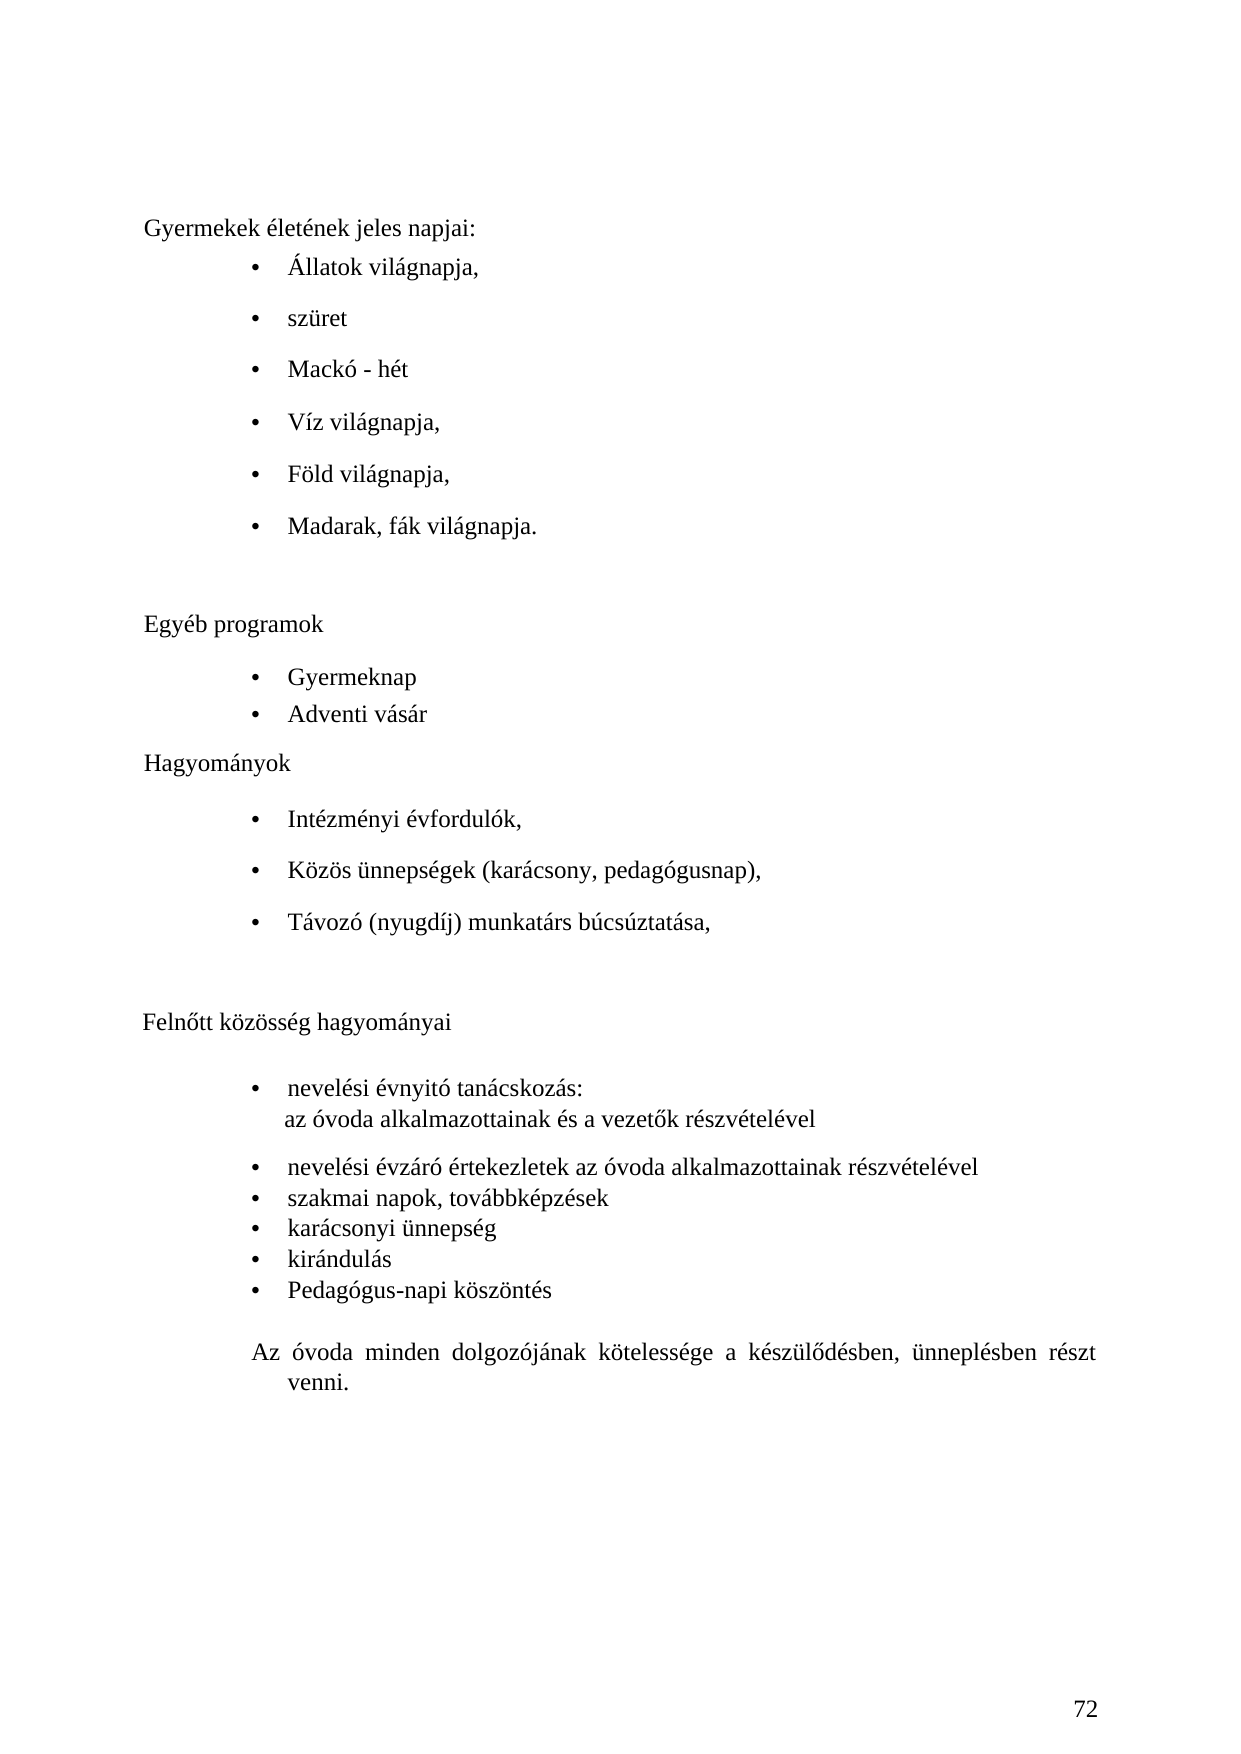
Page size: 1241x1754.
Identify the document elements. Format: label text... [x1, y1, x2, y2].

list nevelési évzáró értekezletek az óvoda alkalmazottainak részvételével [251, 1152, 1096, 1180]
list szüret [251, 303, 1096, 332]
list Pedagógus-napi köszöntés [251, 1275, 1096, 1304]
list Föld világnapja, [251, 459, 1096, 488]
list Mackó - hét [251, 354, 1096, 383]
text Hagyományok [143, 748, 1097, 777]
list kirándulás [251, 1244, 1096, 1273]
list nevelési évnyitó tanácskozás: [251, 1073, 1096, 1102]
list Madarak, fák világnapja. [251, 511, 1096, 540]
list Víz világnapja, [251, 407, 1096, 435]
list Gyermeknap [251, 662, 1096, 691]
list Állatok világnapja, [251, 252, 1096, 280]
list Távozó (nyugdíj) munkatárs búcsúztatása, [251, 907, 1096, 936]
list karácsonyi ünnepség [251, 1213, 1096, 1242]
text az óvoda alkalmazottainak és a vezetők részvételével [215, 1104, 1096, 1133]
text Egyéb programok [143, 609, 1097, 638]
list Közös ünnepségek (karácsony, pedagógusnap), [251, 856, 1096, 884]
list Adventi vásár [251, 699, 1096, 727]
list Intézményi évfordulók, [251, 804, 1096, 833]
list szakmai napok, továbbképzések [251, 1183, 1096, 1211]
text Felnőtt közösség hagyományai [142, 1007, 1097, 1036]
text Az óvoda minden dolgozójának kötelessége a készülődésben, ünneplésben részt venni. [251, 1337, 1096, 1396]
text Gyermekek életének jeles napjai: [143, 213, 1097, 242]
